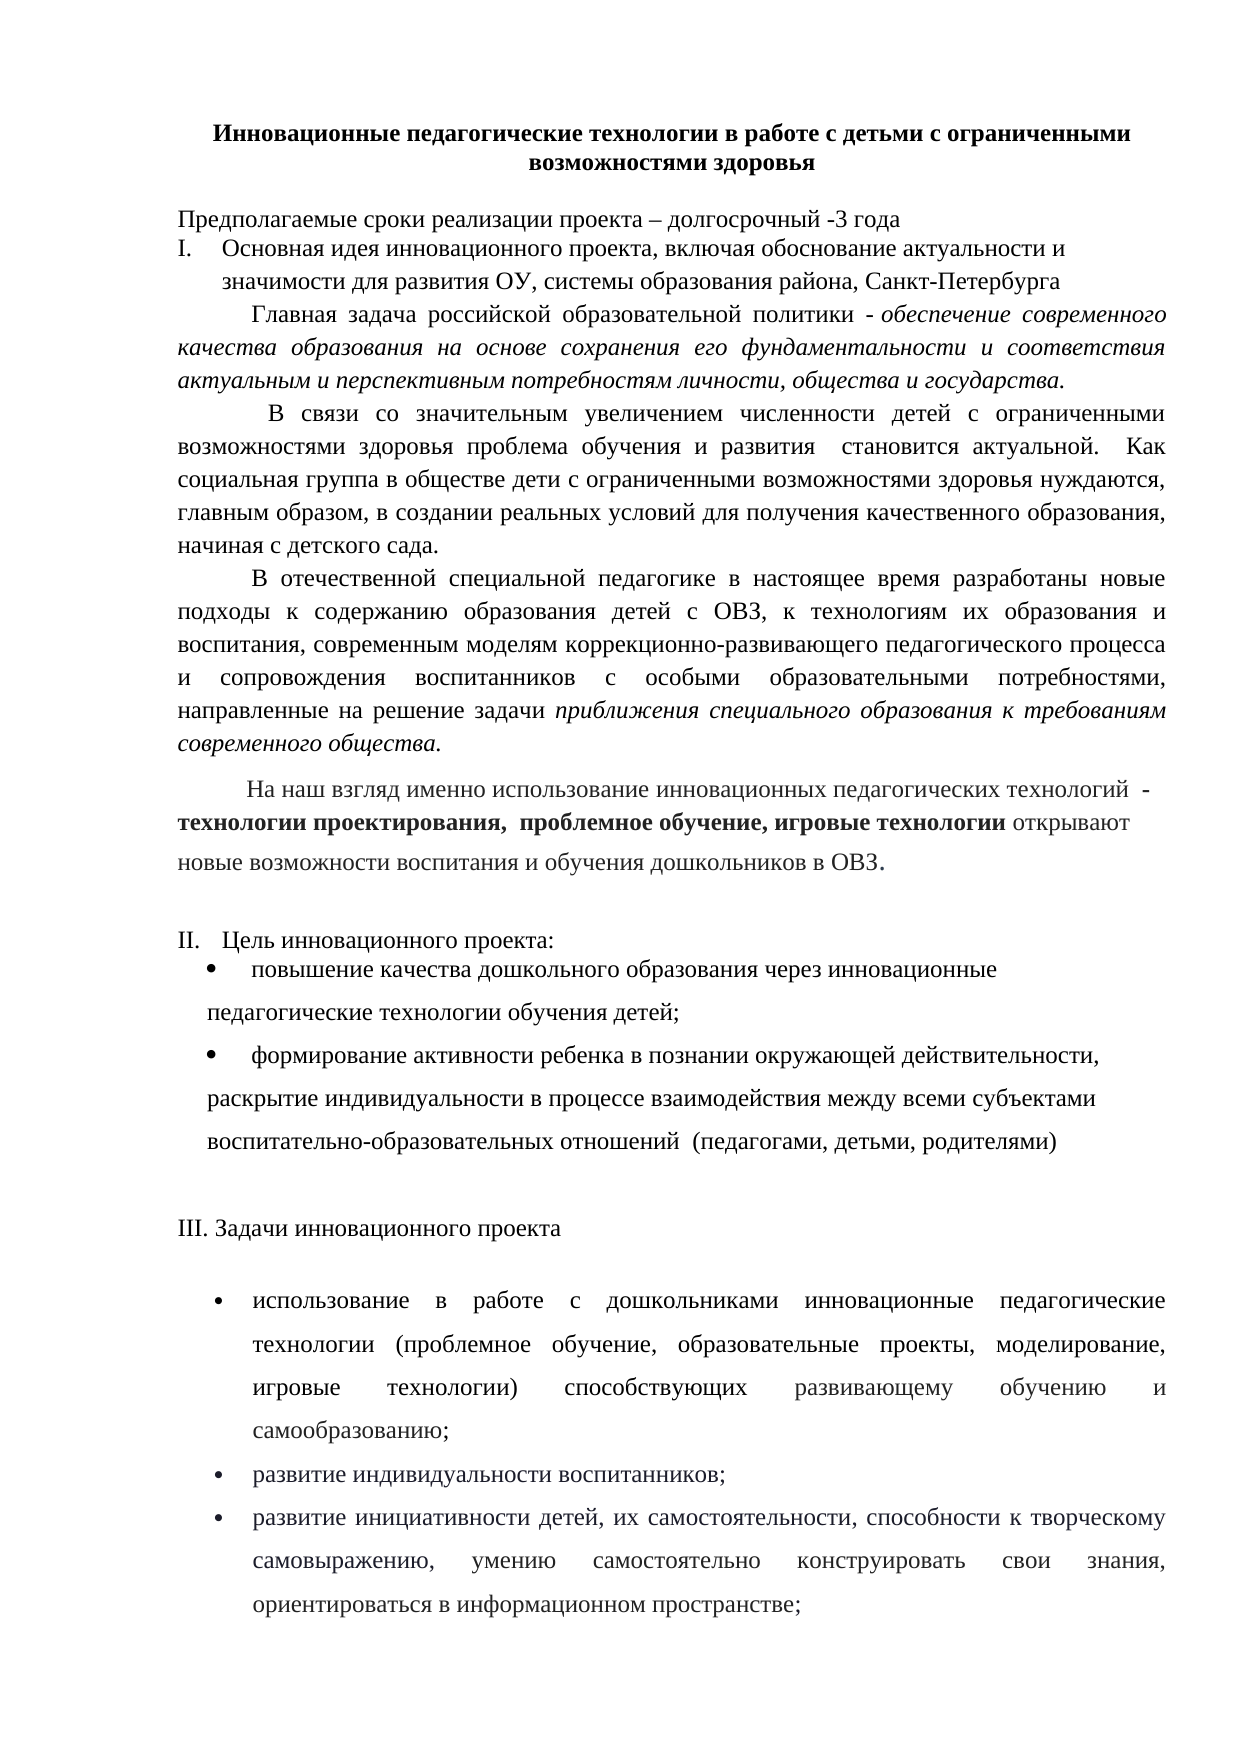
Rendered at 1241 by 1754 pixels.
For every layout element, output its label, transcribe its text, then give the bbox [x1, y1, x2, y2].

list развитие индивидуальности воспитанников; [215, 1444, 1167, 1488]
text На наш взгляд именно использование инновационных педагогических технологий - технологии проектирования, проблемное обучение, игровые технологии открывают новые возможности воспитания и обучения дошкольников в ОВЗ. [177, 774, 1167, 878]
text В отечественной специальной педагогике в настоящее время разработаны новые подходы к содержанию образования детей с ОВЗ, к технологиям их образования и воспитания, современным моделям коррекционно-развивающего педагогического процесса и сопровождения воспитанников с особыми образовательными потребностями, направленные на решение задачи приближения специального образования к требованиям современного общества. [177, 724, 1167, 757]
text Главная задача российской образовательной политики - обеспечение современного качества образования на основе сохранения его фундаментальности и соответствия актуальным и перспективным потребностям личности, общества и государства. [177, 299, 1167, 394]
text Инновационные педагогические технологии в работе с детьми с ограниченными возможностями здоровья [177, 118, 1167, 176]
text В отечественной специальной педагогике в настоящее время разработаны новые подходы к содержанию образования детей с ОВЗ, к технологиям их образования и воспитания, современным моделям коррекционно-развивающего педагогического процесса и сопровождения воспитанников с особыми образовательными потребностями, направленные на решение задачи приближения специального образования к требованиям современного общества. [177, 563, 1167, 596]
text В связи со значительным увеличением численности детей с ограниченными возможностями здоровья проблема обучения и развития становится актуальной. Как социальная группа в обществе дети с ограниченными возможностями здоровья нуждаются, главным образом, в создании реальных условий для получения качественного образования, начиная с детского сада. [177, 526, 1167, 559]
list Основная идея инновационного проекта, включая обоснование актуальности и значимости для развития ОУ, системы образования района, Санкт-Петербурга [177, 233, 1167, 295]
text III. Задачи инновационного проекта [177, 1198, 1167, 1242]
list Цель инновационного проекта: [177, 925, 1167, 954]
list развитие инициативности детей, их самостоятельности, способности к творческому самовыражению, умению самостоятельно конструировать свои знания, ориентироваться в информационном пространстве; [215, 1488, 1167, 1618]
text В связи со значительным увеличением численности детей с ограниченными возможностями здоровья проблема обучения и развития становится актуальной. Как социальная группа в обществе дети с ограниченными возможностями здоровья нуждаются, главным образом, в создании реальных условий для получения качественного образования, начиная с детского сада. [177, 398, 1167, 431]
list формирование активности ребенка в познании окружающей действительности, раскрытие индивидуальности в процессе взаимодействия между всеми субъектами воспитательно-образовательных отношений (педагогами, детьми, родителями) [207, 1040, 1167, 1155]
list повышение качества дошкольного образования через инновационные педагогические технологии обучения детей; [207, 954, 1167, 1026]
text Предполагаемые сроки реализации проекта – долгосрочный -3 года [177, 204, 1167, 233]
list использование в работе с дошкольниками инновационные педагогические технологии (проблемное обучение, образовательные проекты, моделирование, игровые технологии) способствующих развивающему обучению и самообразованию; [215, 1271, 1167, 1444]
